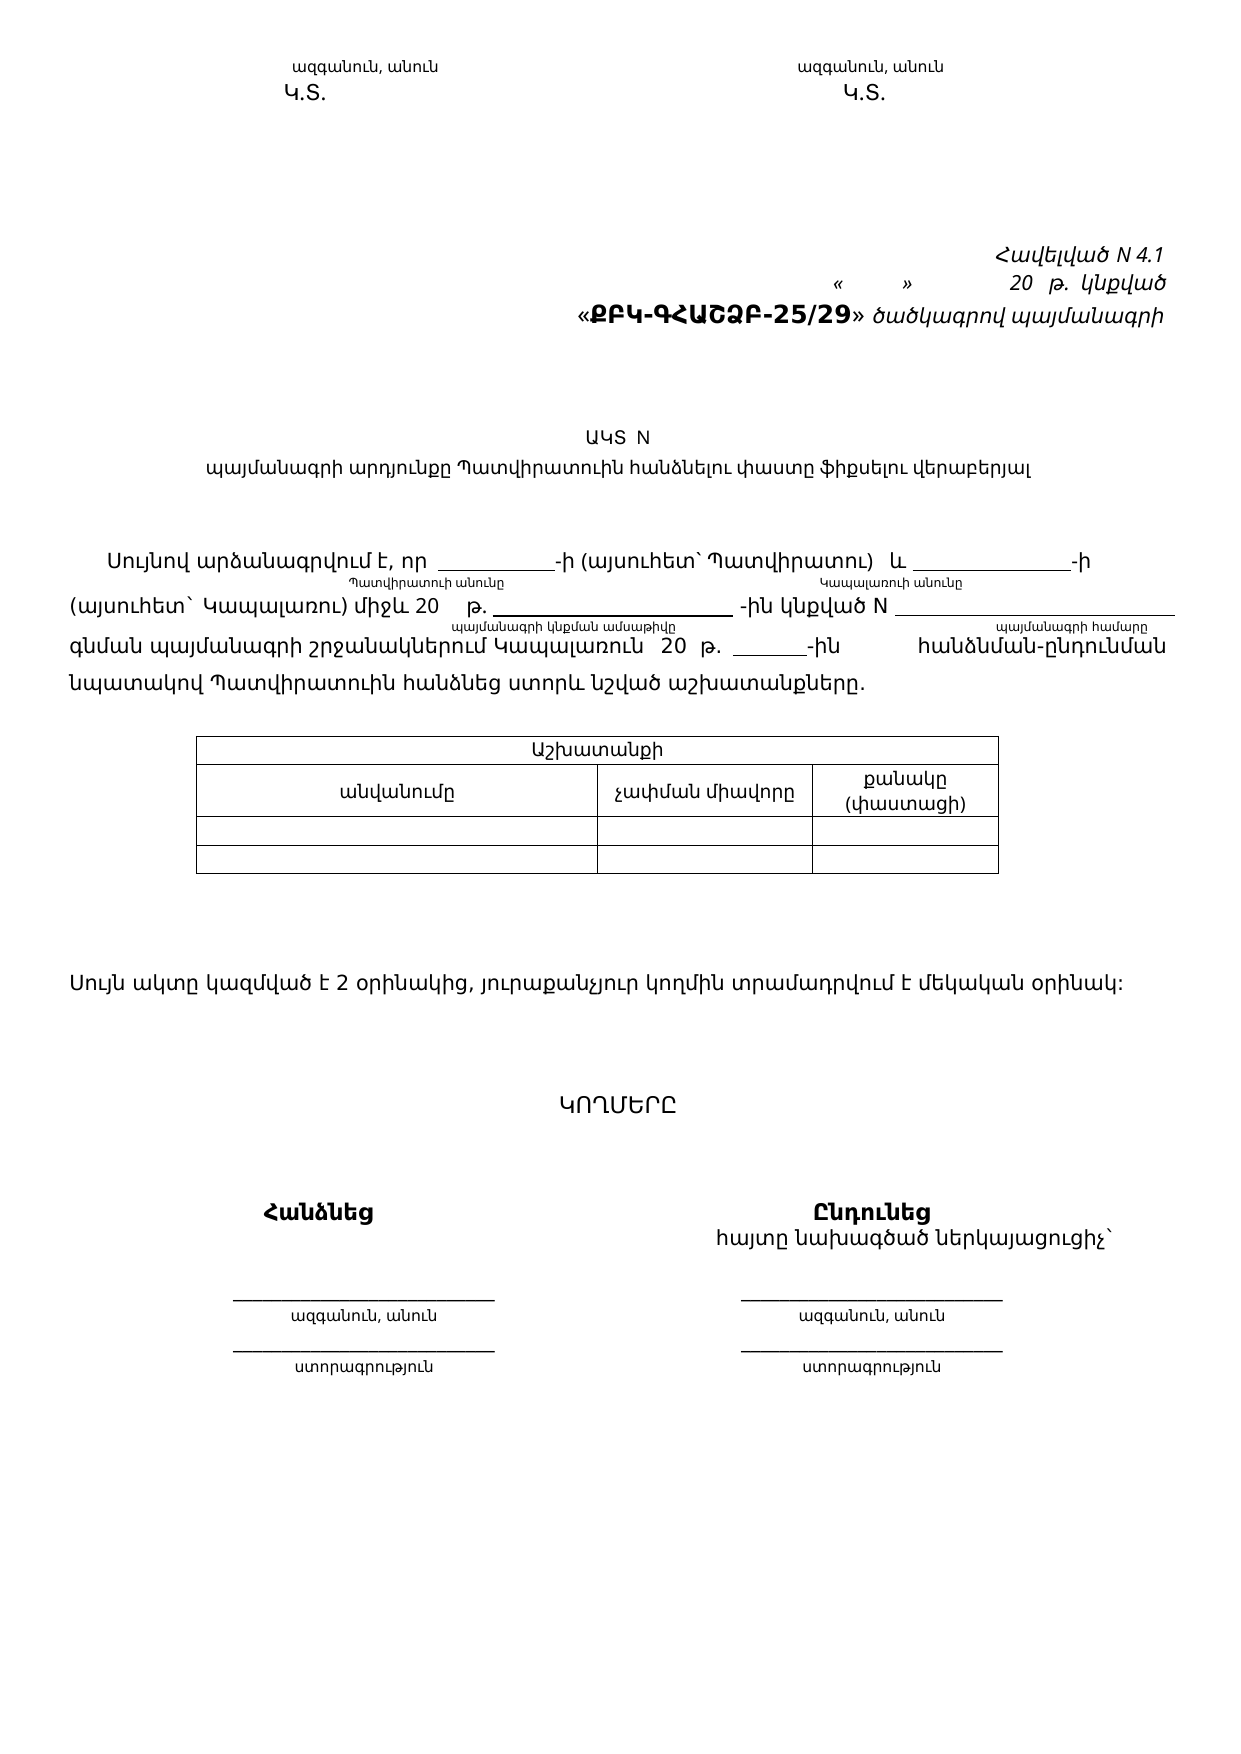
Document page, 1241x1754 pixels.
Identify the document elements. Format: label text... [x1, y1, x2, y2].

table_cell քանակը (փաստացի) [813, 765, 998, 816]
text Սույն ակտը կազմված է 2 օրինակից, յուրաքանչյուր կողմին տրամադրվում է մեկական օրինակ: [69, 971, 1167, 996]
text «ՔԲԿ-ԳՀԱՇՁԲ-25/29» ծածկագրով պայմանագրի [69, 297, 1167, 331]
table_header Հանձնեց [69, 1199, 567, 1226]
table_cell ___________________________ ստորագրություն [110, 1326, 618, 1377]
table_cell անվանումը [197, 765, 597, 816]
table_cell [598, 817, 812, 845]
table_cell [813, 817, 998, 845]
text Պատվիրատուի անունը Կապալառուի անունը [69, 574, 1204, 591]
text հայտը նախագծած ներկայացուցիչ` [69, 1226, 1167, 1250]
table_cell Կ.Տ. [618, 77, 1123, 107]
table_cell [598, 846, 812, 873]
table_cell ___________________________ ստորագրություն [618, 1326, 1126, 1377]
text պայմանագրի արդյունքը Պատվիրատուին հանձնելու փաստը ֆիքսելու վերաբերյալ [69, 454, 1167, 479]
text Հավելված N 4.1 [69, 240, 1167, 268]
table_header Աշխատանքի [197, 737, 998, 764]
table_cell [618, 56, 1123, 77]
table_cell չափման միավորը [598, 765, 812, 816]
text պայմանագրի կնքման ամսաթիվը պայմանագրի համարը [69, 620, 1204, 634]
table_cell [197, 817, 597, 845]
text ԱԿՏ N [69, 425, 1167, 450]
table_header Ընդունեց [568, 1199, 1112, 1226]
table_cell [113, 56, 618, 77]
text Սույնով արձանագրվում է, որ -ի (այսուհետ` Պատվիրատու) և -ի [13, 546, 1167, 574]
table_cell Կ.Տ. [113, 77, 618, 107]
text ԿՈՂՄԵՐԸ [69, 1093, 1167, 1119]
text գնման պայմանագրի շրջանակներում Կապալառուն 20 թ. -ին հանձնման-ընդունման նպատակով Պատվիրատուին հանձնեց ստորև նշված աշխատանքները. [69, 634, 1167, 695]
table_header ___________________________ ազգանուն, անուն [110, 1275, 618, 1326]
table_cell [197, 846, 597, 873]
text (այսուհետ` Կապալառու) միջև 20 թ. -ին կնքված N [69, 591, 1204, 620]
table_header ___________________________ ազգանուն, անուն [618, 1275, 1126, 1326]
text « » 20 թ. կնքված [69, 268, 1167, 297]
table_cell [813, 846, 998, 873]
